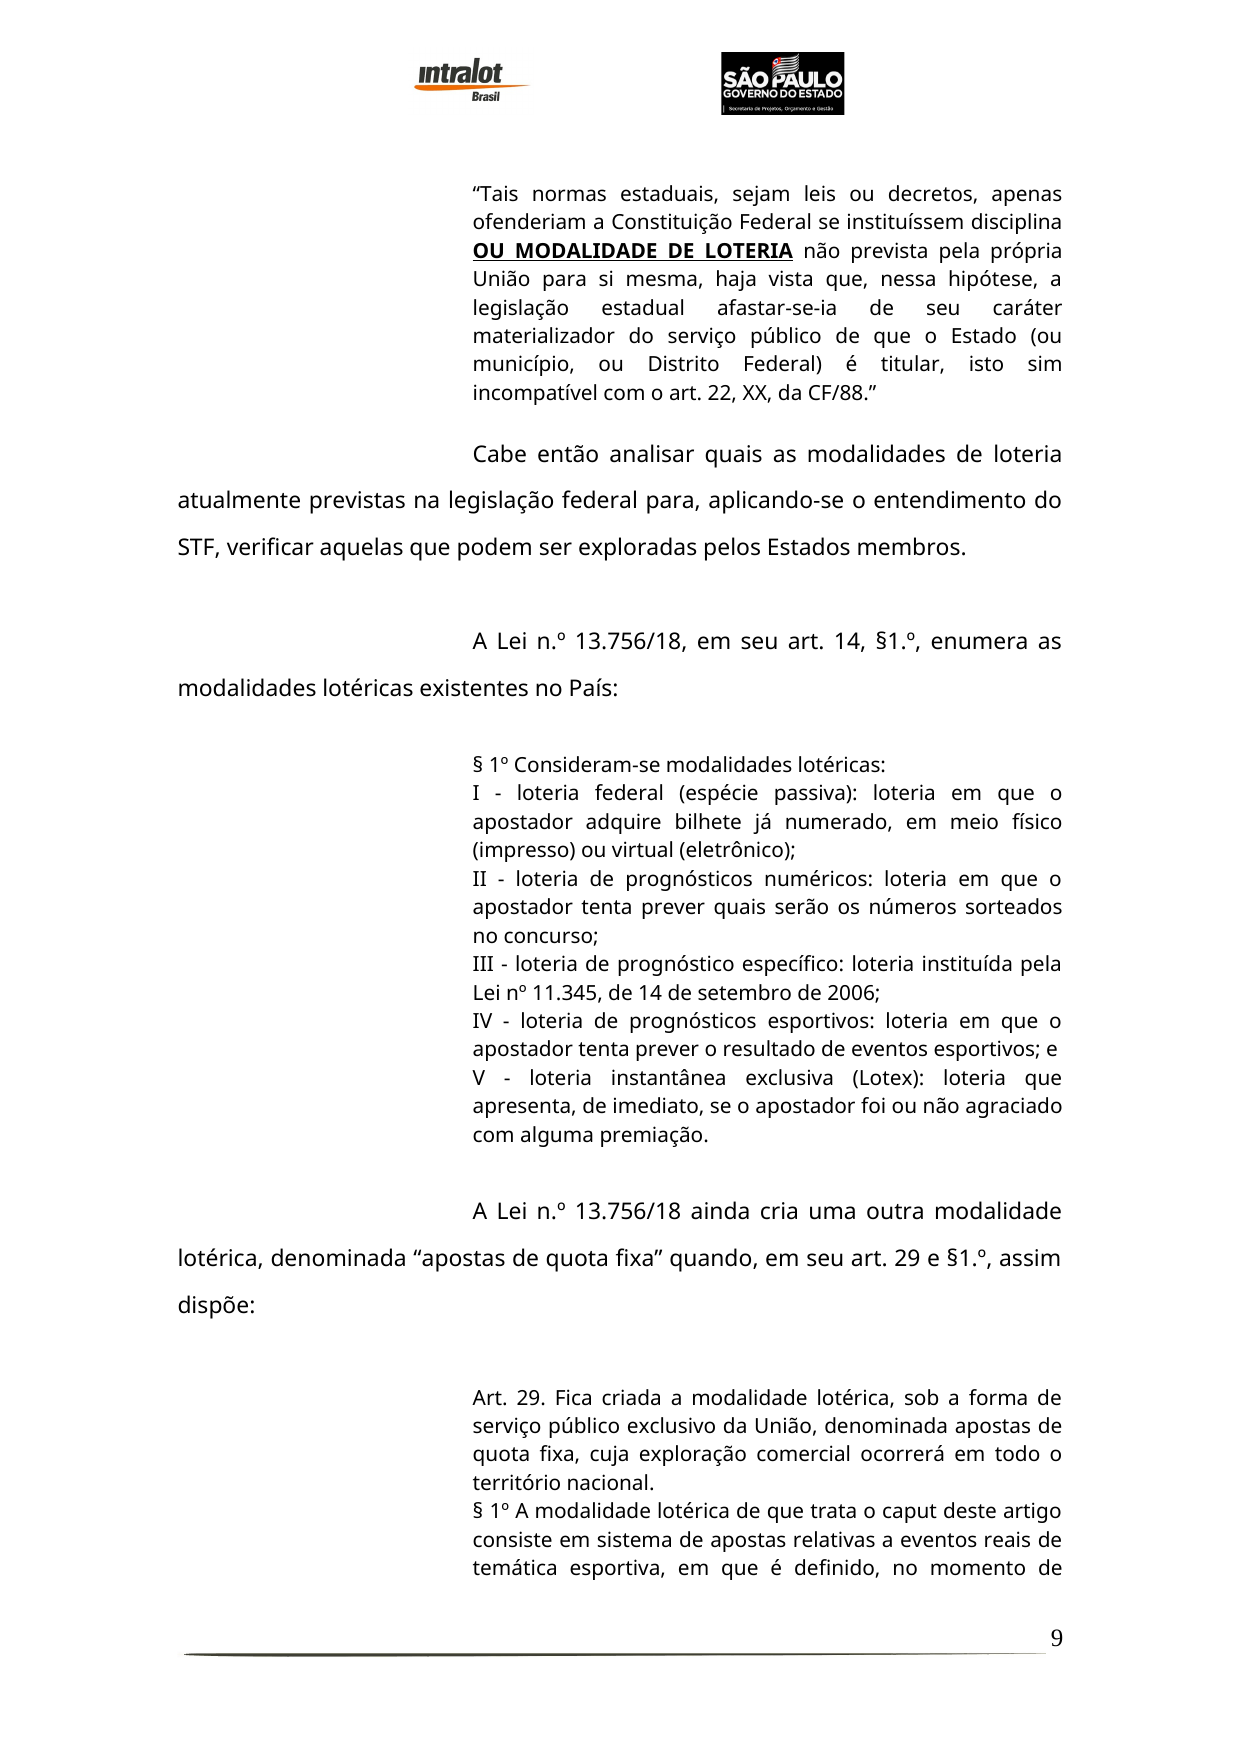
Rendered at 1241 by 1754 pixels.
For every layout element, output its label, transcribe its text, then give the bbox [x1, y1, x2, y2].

text I - loteria federal (espécie passiva): loteria em que o apostador adquire bilhete já numerado, em meio físico (impresso) ou virtual (eletrônico); [472, 778, 1063, 864]
text A Lei n.º 13.756/18, em seu art. 14, §1.º, enumera as modalidades lotéricas existentes no País: [177, 625, 1063, 703]
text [472, 1496, 1063, 1582]
picture [721, 52, 845, 115]
text II - loteria de prognósticos numéricos: loteria em que o apostador tenta prever quais serão os números sorteados no concurso; [472, 864, 1063, 949]
text V - loteria instantânea exclusiva (Lotex): loteria que apresenta, de imediato, se o apostador foi ou não agraciado com alguma premiação. [472, 1063, 1063, 1148]
text III - loteria de prognóstico específico: loteria instituída pela Lei nº 11.345, de 14 de setembro de 2006; [472, 949, 1063, 1006]
text Cabe então analisar quais as modalidades de loteria atualmente previstas na legislação federal para, aplicando-se o entendimento do STF, verificar aquelas que podem ser exploradas pelos Estados membros. [177, 438, 1063, 563]
text § 1º Consideram-se modalidades lotéricas: [472, 750, 1063, 778]
text IV - loteria de prognósticos esportivos: loteria em que o apostador tenta prever o resultado de eventos esportivos; e [472, 1006, 1063, 1063]
text A Lei n.º 13.756/18 ainda cria uma outra modalidade lotérica, denominada “apostas de quota fixa” quando, em seu art. 29 e §1.º, assim dispõe: [177, 1195, 1063, 1320]
picture [177, 1651, 1046, 1658]
picture [408, 47, 534, 115]
text “Tais normas estaduais, sejam leis ou decretos, apenas ofenderiam a Constituição Federal se instituíssem disciplina OU MODALIDADE DE LOTERIA não prevista pela própria União para si mesma, haja vista que, nessa hipótese, a legislação estadual afastar-se-ia de seu caráter materializador do serviço público de que o Estado (ou município, ou Distrito Federal) é titular, isto sim incompatível com o art. 22, XX, da CF/88.” [472, 179, 1063, 406]
text Art. 29. Fica criada a modalidade lotérica, sob a forma de serviço público exclusivo da União, denominada apostas de quota fixa, cuja exploração comercial ocorrerá em todo o território nacional. [472, 1383, 1063, 1496]
